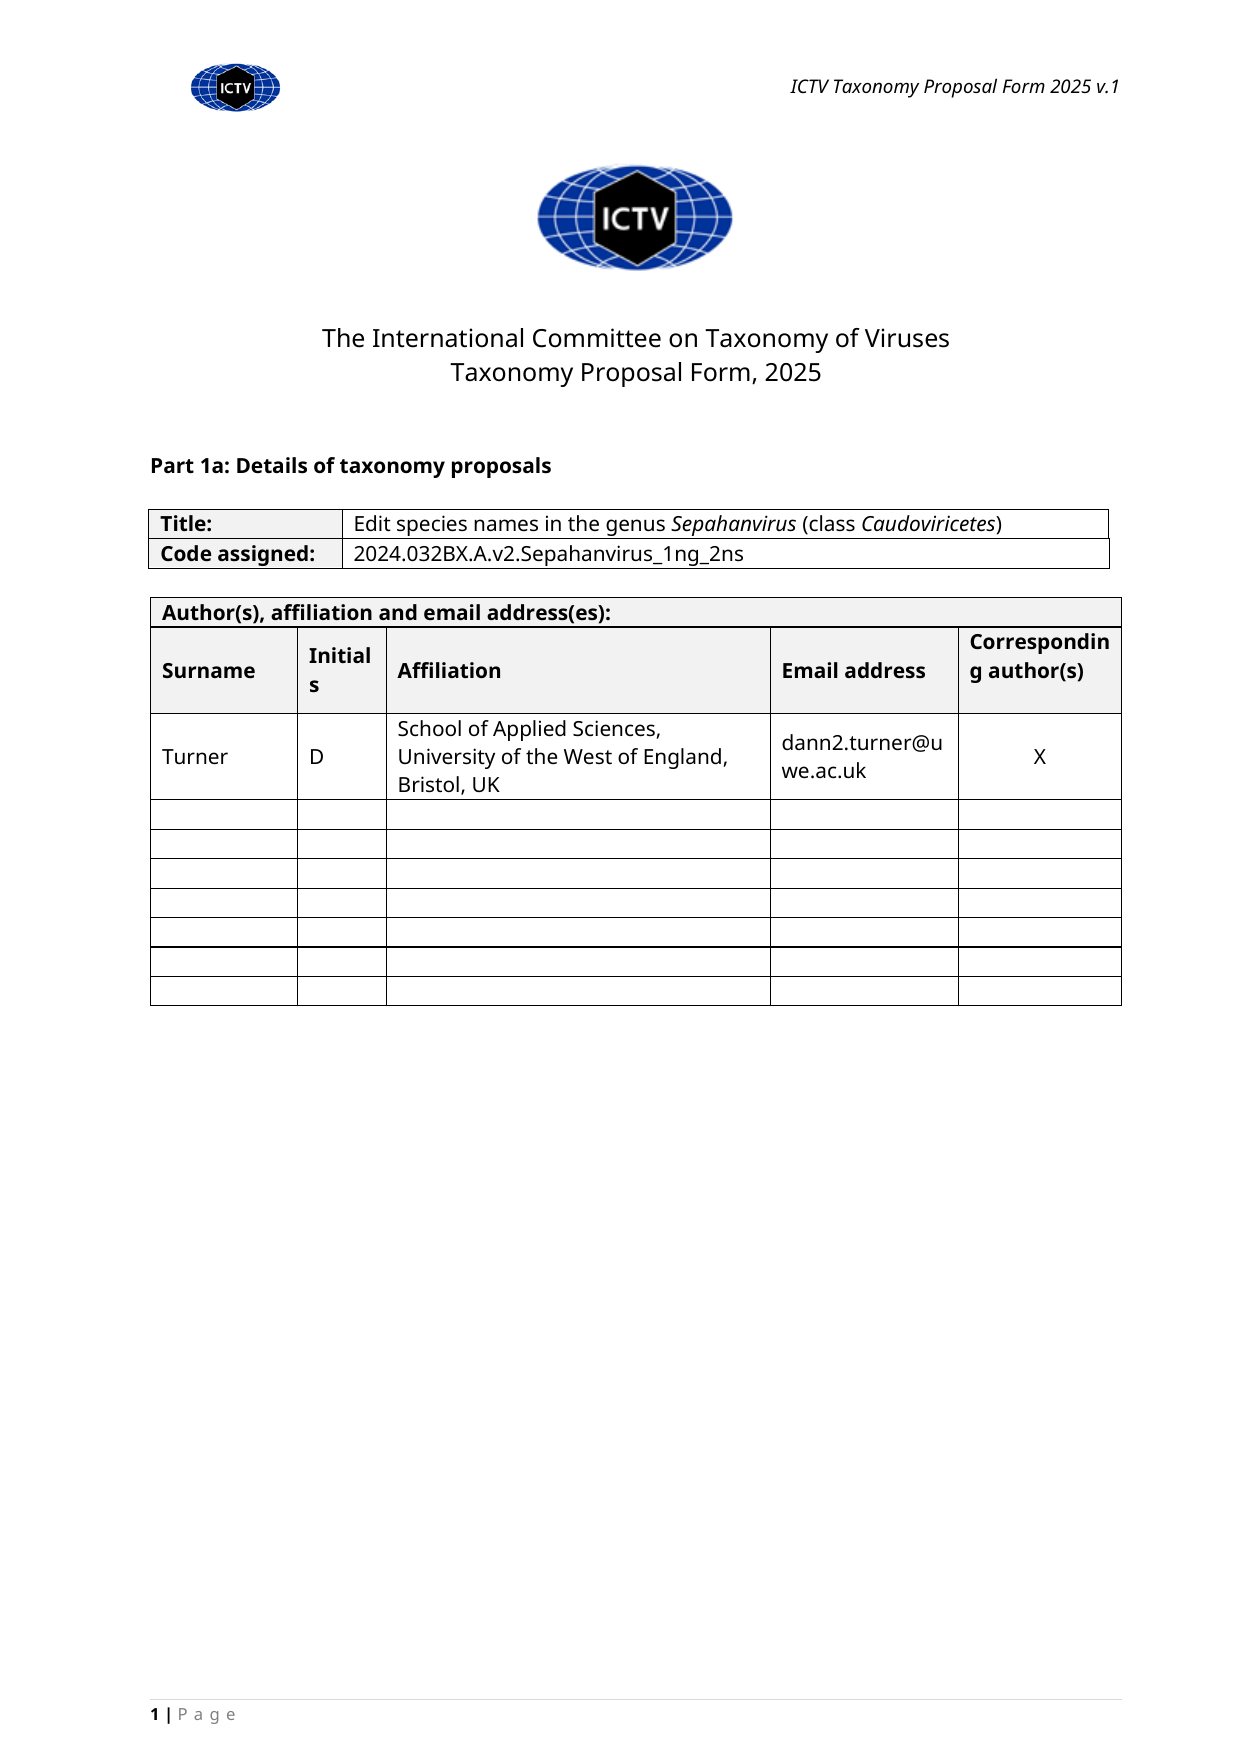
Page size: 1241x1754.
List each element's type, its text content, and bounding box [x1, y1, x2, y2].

table_cell [387, 918, 770, 946]
table_cell [387, 977, 770, 1005]
table_cell [298, 948, 386, 976]
picture [190, 56, 282, 113]
table_cell X [959, 714, 1121, 799]
table_cell [298, 859, 386, 887]
table_cell [387, 800, 770, 828]
table_cell [151, 977, 297, 1005]
table_cell [959, 859, 1121, 887]
text The International Committee on Taxonomy of Viruses [150, 321, 1122, 355]
table_cell [298, 800, 386, 828]
table_cell [387, 830, 770, 858]
table_cell [959, 830, 1121, 858]
table_cell [771, 800, 958, 828]
table_cell Corresponding author(s) [959, 628, 1121, 713]
table_header Edit species names in the genus Sepahanvirus (class Caudoviricetes) [343, 510, 1108, 538]
table_cell Initials [298, 628, 386, 713]
table_header Title: [149, 510, 342, 538]
table_cell [151, 918, 297, 946]
table_cell [298, 977, 386, 1005]
table_cell dann2.turner@uwe.ac.uk [771, 714, 958, 799]
table_cell [771, 889, 958, 917]
table_cell Turner [151, 714, 297, 799]
table_cell [298, 889, 386, 917]
table_cell [151, 859, 297, 887]
text Part 1a: Details of taxonomy proposals [150, 452, 1122, 480]
table_cell [387, 889, 770, 917]
table_cell [387, 948, 770, 976]
table_cell [959, 918, 1121, 946]
table_cell [771, 830, 958, 858]
table_cell [959, 800, 1121, 828]
table_cell [298, 918, 386, 946]
table_cell [151, 800, 297, 828]
table_cell [151, 830, 297, 858]
picture [535, 150, 737, 274]
table_cell [959, 948, 1121, 976]
table_cell [771, 977, 958, 1005]
table_cell [298, 830, 386, 858]
table_cell Email address [771, 628, 958, 713]
table_cell [771, 948, 958, 976]
table_cell Surname [151, 628, 297, 713]
table_cell [771, 918, 958, 946]
text Taxonomy Proposal Form, 2025 [150, 355, 1122, 389]
table_cell [959, 889, 1121, 917]
table_cell School of Applied Sciences, University of the West of England, Bristol, UK [387, 714, 770, 799]
table_cell D [298, 714, 386, 799]
table_cell [959, 977, 1121, 1005]
table_header Author(s), affiliation and email address(es): [151, 598, 1121, 626]
table_cell [771, 859, 958, 887]
table_cell [387, 859, 770, 887]
table_cell Affiliation [387, 628, 770, 713]
table_cell [151, 889, 297, 917]
table_cell Code assigned: [149, 539, 342, 567]
table_cell 2024.032BX.A.v2.Sepahanvirus_1ng_2ns [343, 539, 1109, 567]
table_cell [151, 948, 297, 976]
